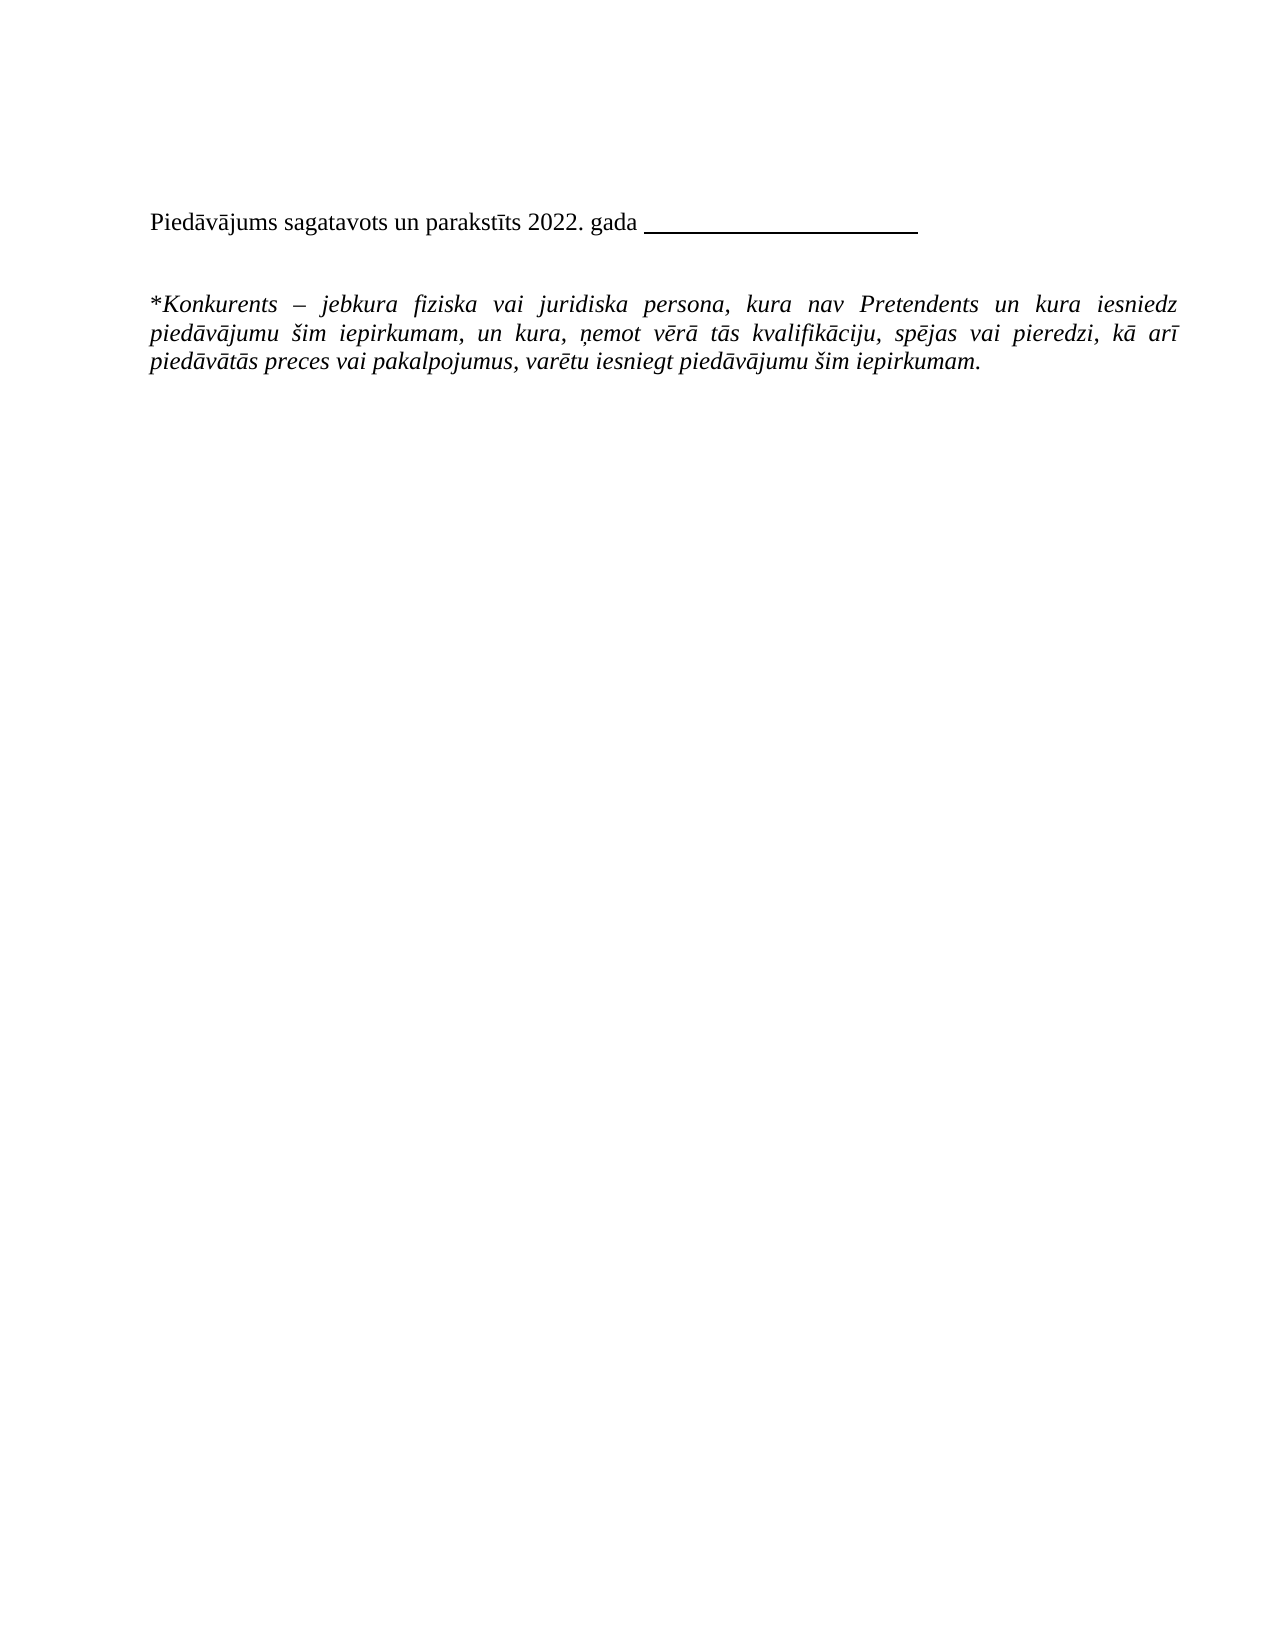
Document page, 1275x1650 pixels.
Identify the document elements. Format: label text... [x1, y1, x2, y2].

text *Konkurents – jebkura fiziska vai juridiska persona, kura nav Pretendents un kura iesniedz piedāvājumu šim iepirkumam, un kura, ņemot vērā tās kvalifikāciju, spējas vai pieredzi, kā arī piedāvātās preces vai pakalpojumus, varētu iesniegt piedāvājumu šim iepirkumam. [150, 289, 1181, 375]
text Piedāvājums sagatavots un parakstīts 2022. gada [150, 207, 1178, 236]
